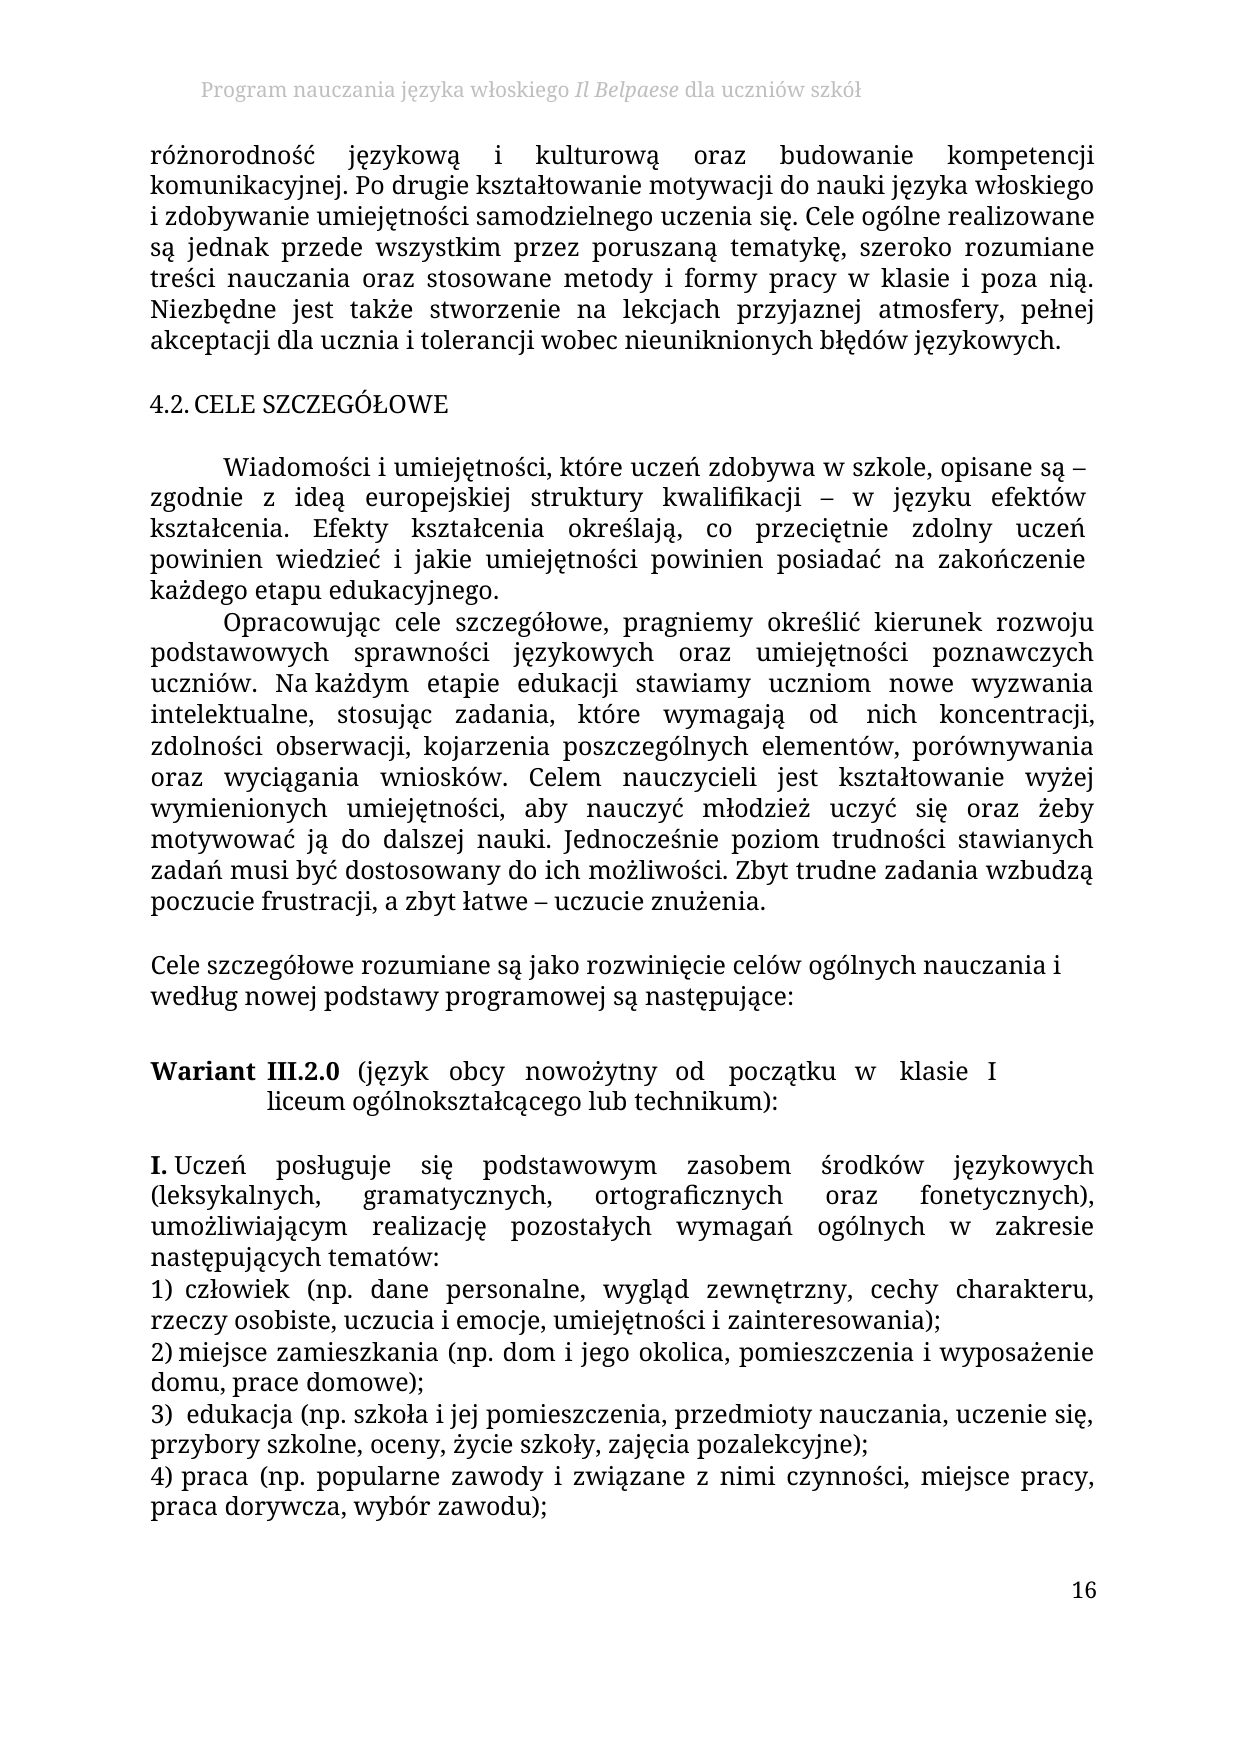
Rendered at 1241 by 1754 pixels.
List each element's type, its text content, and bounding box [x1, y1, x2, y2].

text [150, 139, 1095, 357]
list praca (np. popularne zawody i związane z nimi czynności, miejsce pracy, praca dorywcza, wybór zawodu); [150, 1461, 1095, 1523]
list Uczeń posługuje się podstawowym zasobem środków językowych (leksykalnych, gramatycznych, ortograficznych oraz fonetycznych), umożliwiającym realizację pozostałych wymagań ogólnych w zakresie następujących tematów: [150, 1150, 1095, 1274]
list edukacja (np. szkoła i jej pomieszczenia, przedmioty nauczania, uczenie się, przybory szkolne, oceny, życie szkoły, zajęcia pozalekcyjne); [150, 1399, 1094, 1461]
text Wariant III.2.0 (język obcy nowożytny od początku w klasie I liceum ogólnokształcącego lub technikum): [150, 1056, 1095, 1118]
list miejsce zamieszkania (np. dom i jego okolica, pomieszczenia i wyposażenie domu, prace domowe); [150, 1336, 1094, 1399]
list CELE SZCZEGÓŁOWE [149, 387, 1180, 421]
text Cele szczegółowe rozumiane są jako rozwinięcie celów ogólnych nauczania i według nowej podstawy programowej są następujące: [150, 950, 1095, 1012]
list człowiek (np. dane personalne, wygląd zewnętrzny, cechy charakteru, rzeczy osobiste, uczucia i emocje, umiejętności i zainteresowania); [150, 1274, 1095, 1336]
text Opracowując cele szczegółowe, pragniemy określić kierunek rozwoju podstawowych sprawności językowych oraz umiejętności poznawczych uczniów. Na każdym etapie edukacji stawiamy uczniom nowe wyzwania intelektualne, stosując zadania, które wymagają od nich koncentracji, zdolności obserwacji, kojarzenia poszczególnych elementów, porównywania oraz wyciągania wniosków. Celem nauczycieli jest kształtowanie wyżej wymienionych umiejętności, aby nauczyć młodzież uczyć się oraz żeby motywować ją do dalszej nauki. Jednocześnie poziom trudności stawianych zadań musi być dostosowany do ich możliwości. Zbyt trudne zadania wzbudzą poczucie frustracji, a zbyt łatwe – uczucie znużenia. [150, 607, 1095, 917]
text Wiadomości i umiejętności, które uczeń zdobywa w szkole, opisane są – zgodnie z ideą europejskiej struktury kwalifikacji – w języku efektów kształcenia. Efekty kształcenia określają, co przeciętnie zdolny uczeń powinien wiedzieć i jakie umiejętności powinien posiadać na zakończenie każdego etapu edukacyjnego. [150, 452, 1087, 607]
